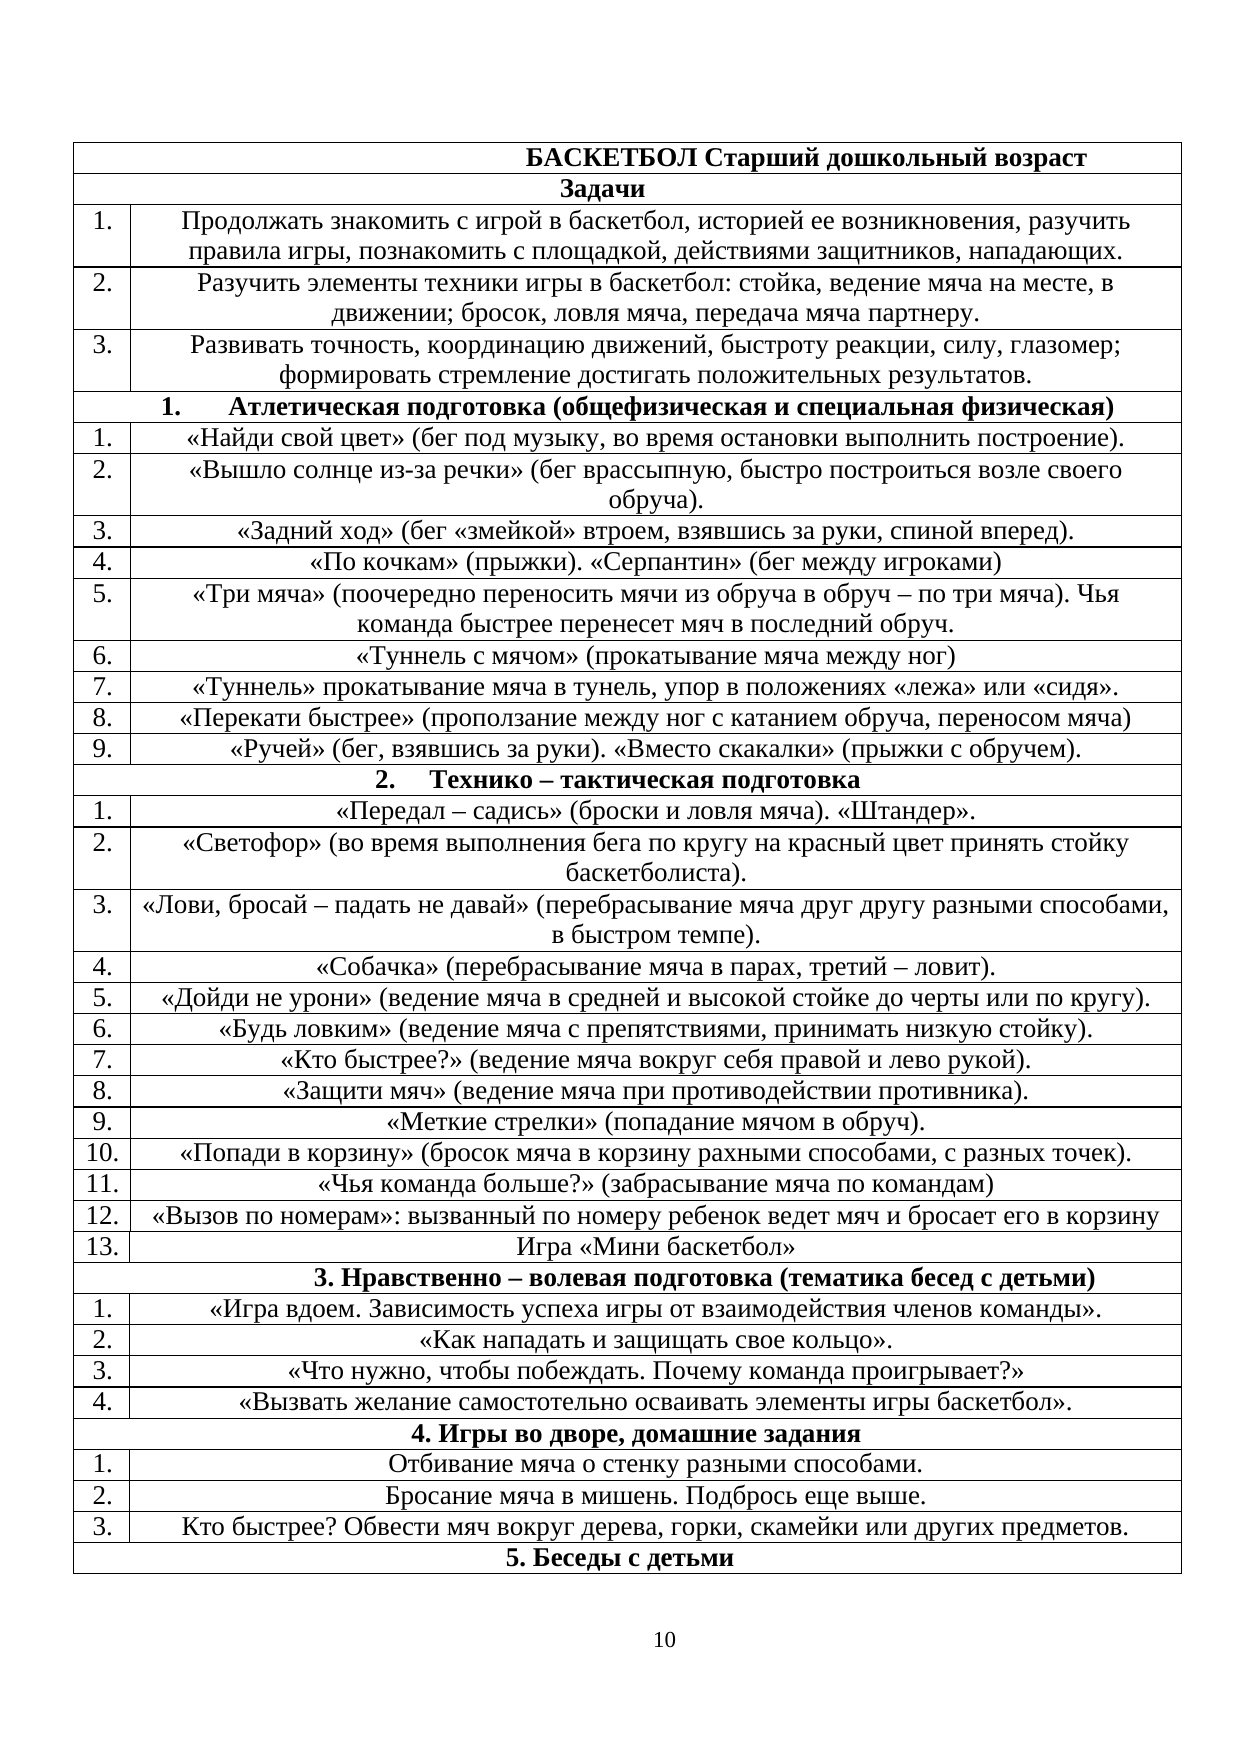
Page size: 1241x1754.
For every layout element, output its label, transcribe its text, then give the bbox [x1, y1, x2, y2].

table_cell «Вызов по номерам»: вызванный по номеру ребенок ведет мяч и бросает его в корзину [131, 1201, 1181, 1231]
table_cell 3. [74, 1356, 129, 1386]
table_cell «Что нужно, чтобы побеждать. Почему команда проигрывает?» [130, 1356, 1181, 1386]
table_cell 4. Игры во дворе, домашние задания [74, 1419, 1181, 1449]
table_cell «Лови, бросай – падать не давай» (перебрасывание мяча друг другу разными способами, в быстром темпе). [131, 890, 1181, 951]
table_cell 12. [74, 1201, 130, 1231]
table_cell 6. [74, 1014, 130, 1044]
table_cell 2. [74, 828, 130, 889]
table_cell 2. [74, 1481, 129, 1511]
table_header БАСКЕТБОЛ Старший дошкольный возраст [74, 143, 1181, 173]
table_cell «Три мяча» (поочередно переносить мячи из обруча в обруч – по три мяча). Чья команда быстрее перенесет мяч в последний обруч. [131, 579, 1181, 640]
table_cell «Чья команда больше?» (забрасывание мяча по командам) [131, 1170, 1181, 1200]
table_cell «Попади в корзину» (бросок мяча в корзину рахными способами, с разных точек). [131, 1139, 1181, 1168]
table_cell Развивать точность, координацию движений, быстроту реакции, силу, глазомер; формировать стремление достигать положительных результатов. [131, 330, 1181, 391]
table_cell 8. [74, 1076, 130, 1106]
table_cell «Как нападать и защищать свое кольцо». [130, 1325, 1181, 1355]
table_cell 5. [74, 579, 130, 640]
table_cell 3. [74, 890, 130, 951]
table_cell Продолжать знакомить с игрой в баскетбол, историей ее возникновения, разучить правила игры, познакомить с площадкой, действиями защитников, нападающих. [131, 205, 1181, 266]
table_cell 9. [74, 734, 130, 764]
table_cell «По кочкам» (прыжки). «Серпантин» (бег между игроками) [131, 548, 1181, 577]
table_cell «Игра вдоем. Зависимость успеха игры от взаимодействия членов команды». [130, 1294, 1181, 1324]
table_cell Кто быстрее? Обвести мяч вокруг дерева, горки, скамейки или других предметов. [130, 1512, 1181, 1542]
table_cell 5. Беседы с детьми [74, 1543, 1181, 1573]
table_cell 1. [74, 796, 130, 826]
table_cell 13. [74, 1232, 129, 1262]
table_cell «Вышло солнце из-за речки» (бег врассыпную, быстро построиться возле своего обруча). [131, 454, 1181, 515]
table_cell «Туннель с мячом» (прокатывание мяча между ног) [131, 641, 1181, 671]
table_cell 1. [74, 1450, 129, 1480]
table_cell 1. Атлетическая подготовка (общефизическая и специальная физическая) [74, 392, 1181, 422]
table_cell «Найди свой цвет» (бег под музыку, во время остановки выполнить построение). [131, 423, 1181, 453]
table_cell «Ручей» (бег, взявшись за руки). «Вместо скакалки» (прыжки с обручем). [131, 734, 1181, 764]
table_cell 1. [74, 1294, 129, 1324]
table_cell 2. [74, 454, 130, 515]
table_cell 4. [74, 1388, 129, 1418]
table_cell «Перекати быстрее» (проползание между ног с катанием обруча, переносом мяча) [131, 703, 1181, 733]
table_cell «Передал – садись» (броски и ловля мяча). «Штандер». [131, 796, 1181, 826]
table_cell 4. [74, 548, 130, 577]
table_cell 3. Нравственно – волевая подготовка (тематика бесед с детьми) [74, 1263, 1181, 1293]
table_cell 3. [74, 330, 130, 391]
table_cell 4. [74, 952, 130, 982]
table_cell «Задний ход» (бег «змейкой» втроем, взявшись за руки, спиной вперед). [131, 516, 1181, 546]
table_cell 10. [74, 1139, 130, 1168]
table_cell 3. [74, 1512, 129, 1542]
table_cell 8. [74, 703, 130, 733]
table_cell 1. [74, 423, 130, 453]
table_cell «Вызвать желание самостотельно осваивать элементы игры баскетбол». [130, 1388, 1181, 1418]
table_cell «Туннель» прокатывание мяча в тунель, упор в положениях «лежа» или «сидя». [131, 672, 1181, 702]
table_cell 3. [74, 516, 130, 546]
table_cell 11. [74, 1170, 130, 1200]
table_cell «Светофор» (во время выполнения бега по кругу на красный цвет принять стойку баскетболиста). [131, 828, 1181, 889]
table_cell «Защити мяч» (ведение мяча при противодействии противника). [131, 1076, 1181, 1106]
table_cell 2. Технико – тактическая подготовка [74, 765, 1181, 795]
table_cell 7. [74, 1045, 130, 1075]
table_cell Игра «Мини баскетбол» [130, 1232, 1181, 1262]
table_cell «Будь ловким» (ведение мяча с препятствиями, принимать низкую стойку). [131, 1014, 1181, 1044]
table_cell Задачи [74, 174, 1181, 204]
table_cell 2. [74, 1325, 129, 1355]
table_cell «Меткие стрелки» (попадание мячом в обруч). [131, 1108, 1181, 1137]
table_cell «Кто быстрее?» (ведение мяча вокруг себя правой и лево рукой). [131, 1045, 1181, 1075]
table_cell Бросание мяча в мишень. Подбрось еще выше. [130, 1481, 1181, 1511]
table_cell «Собачка» (перебрасывание мяча в парах, третий – ловит). [131, 952, 1181, 982]
table_cell 6. [74, 641, 130, 671]
table_cell 5. [74, 983, 130, 1013]
table_cell 2. [74, 268, 130, 329]
table_cell 7. [74, 672, 130, 702]
table_cell «Дойди не урони» (ведение мяча в средней и высокой стойке до черты или по кругу). [131, 983, 1181, 1013]
table_cell Отбивание мяча о стенку разными способами. [130, 1450, 1181, 1480]
table_cell 9. [74, 1108, 130, 1137]
table_cell 1. [74, 205, 130, 266]
table_cell Разучить элементы техники игры в баскетбол: стойка, ведение мяча на месте, в движении; бросок, ловля мяча, передача мяча партнеру. [131, 268, 1181, 329]
